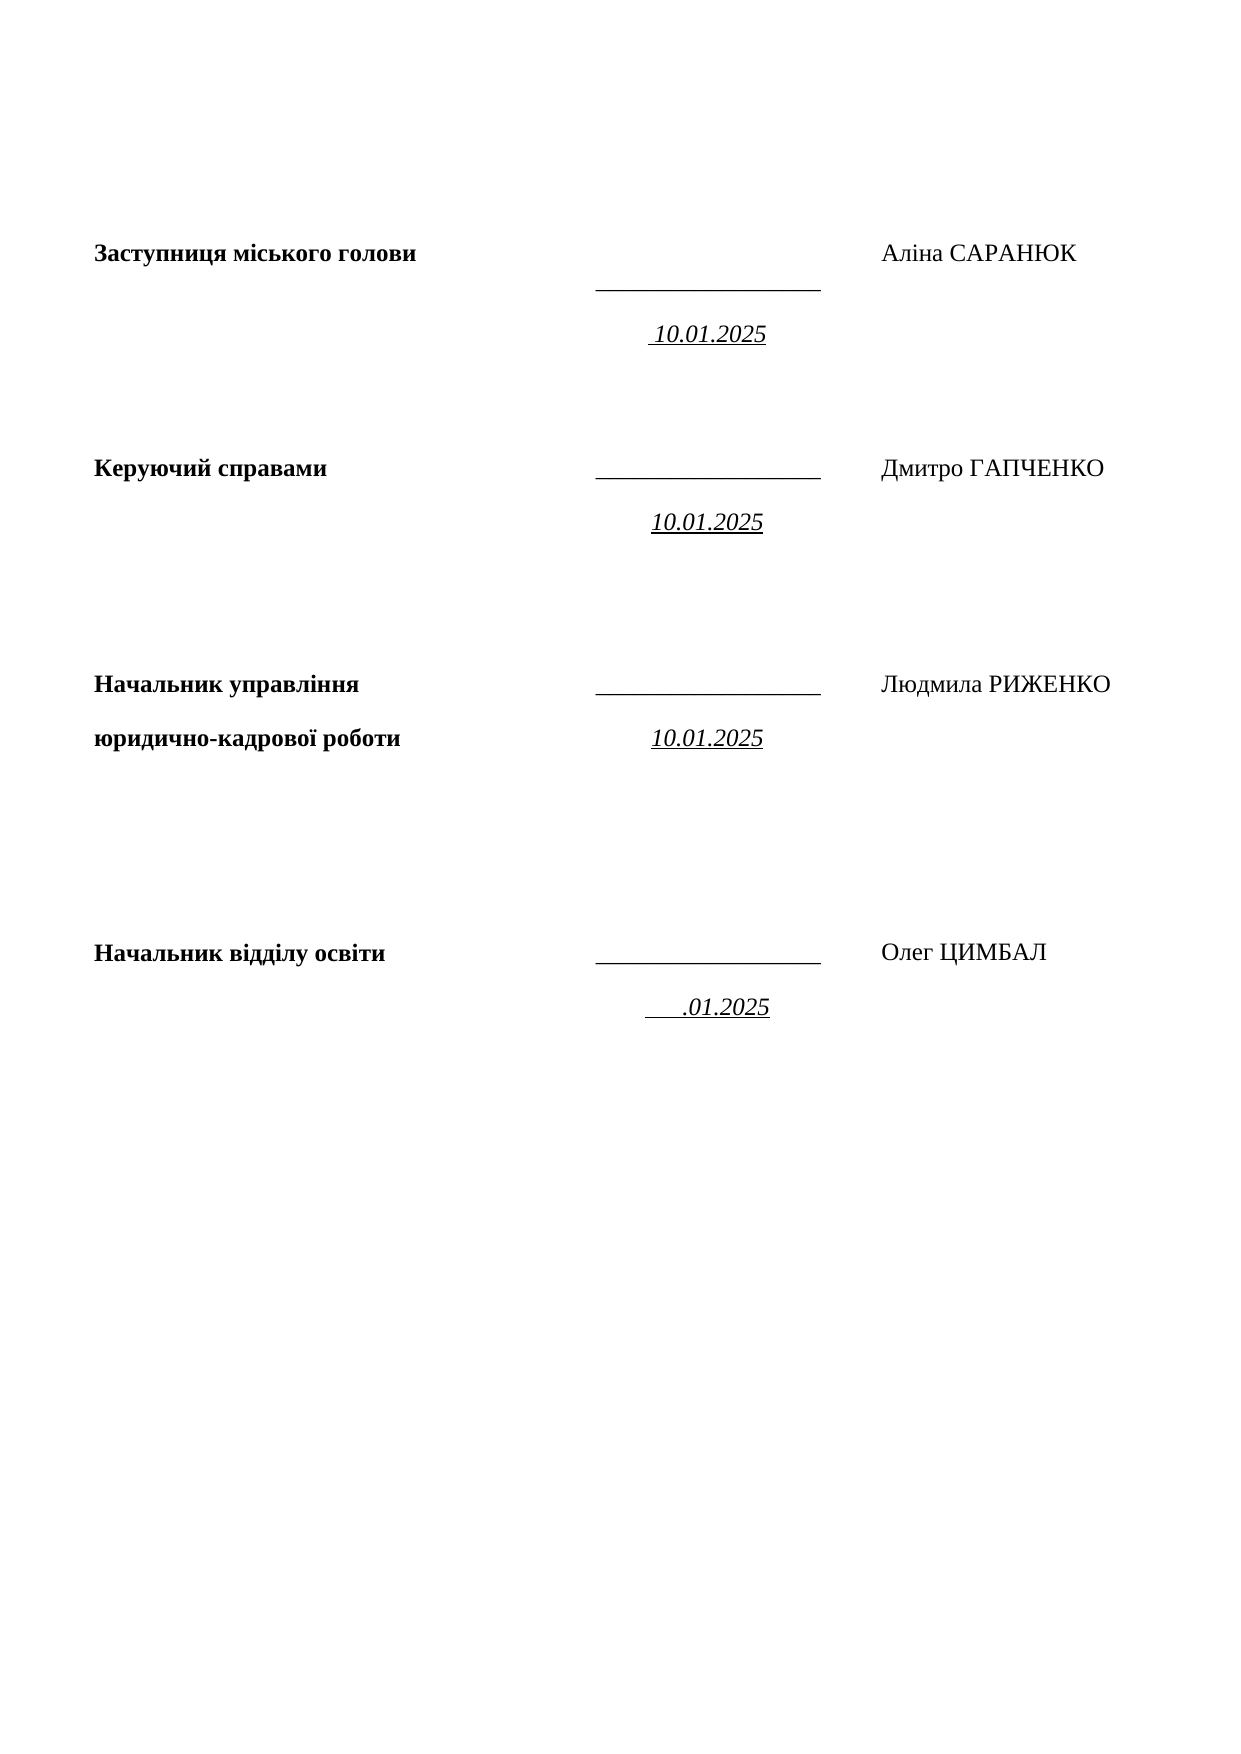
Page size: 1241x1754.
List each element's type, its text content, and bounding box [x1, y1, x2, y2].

table_cell Начальник відділу освіти [83, 884, 546, 1369]
table_cell Керуючий справами [83, 454, 546, 615]
table_cell __________________ 10.01.2025 [546, 454, 870, 615]
table_cell __________________ 10.01.2025 [546, 615, 870, 884]
table_cell Людмила РИЖЕНКО [870, 615, 1240, 884]
table_cell __________________ .01.2025 [546, 884, 870, 1369]
table_cell Начальник управління юридично-кадрової роботи [83, 615, 546, 884]
table_header Аліна САРАНЮК [870, 184, 1240, 453]
table_cell Олег ЦИМБАЛ [870, 884, 1240, 1369]
table_cell Дмитро ГАПЧЕНКО [870, 454, 1240, 615]
table_header Заступниця міського голови [83, 184, 546, 453]
table_header __________________ 10.01.2025 [546, 184, 870, 453]
